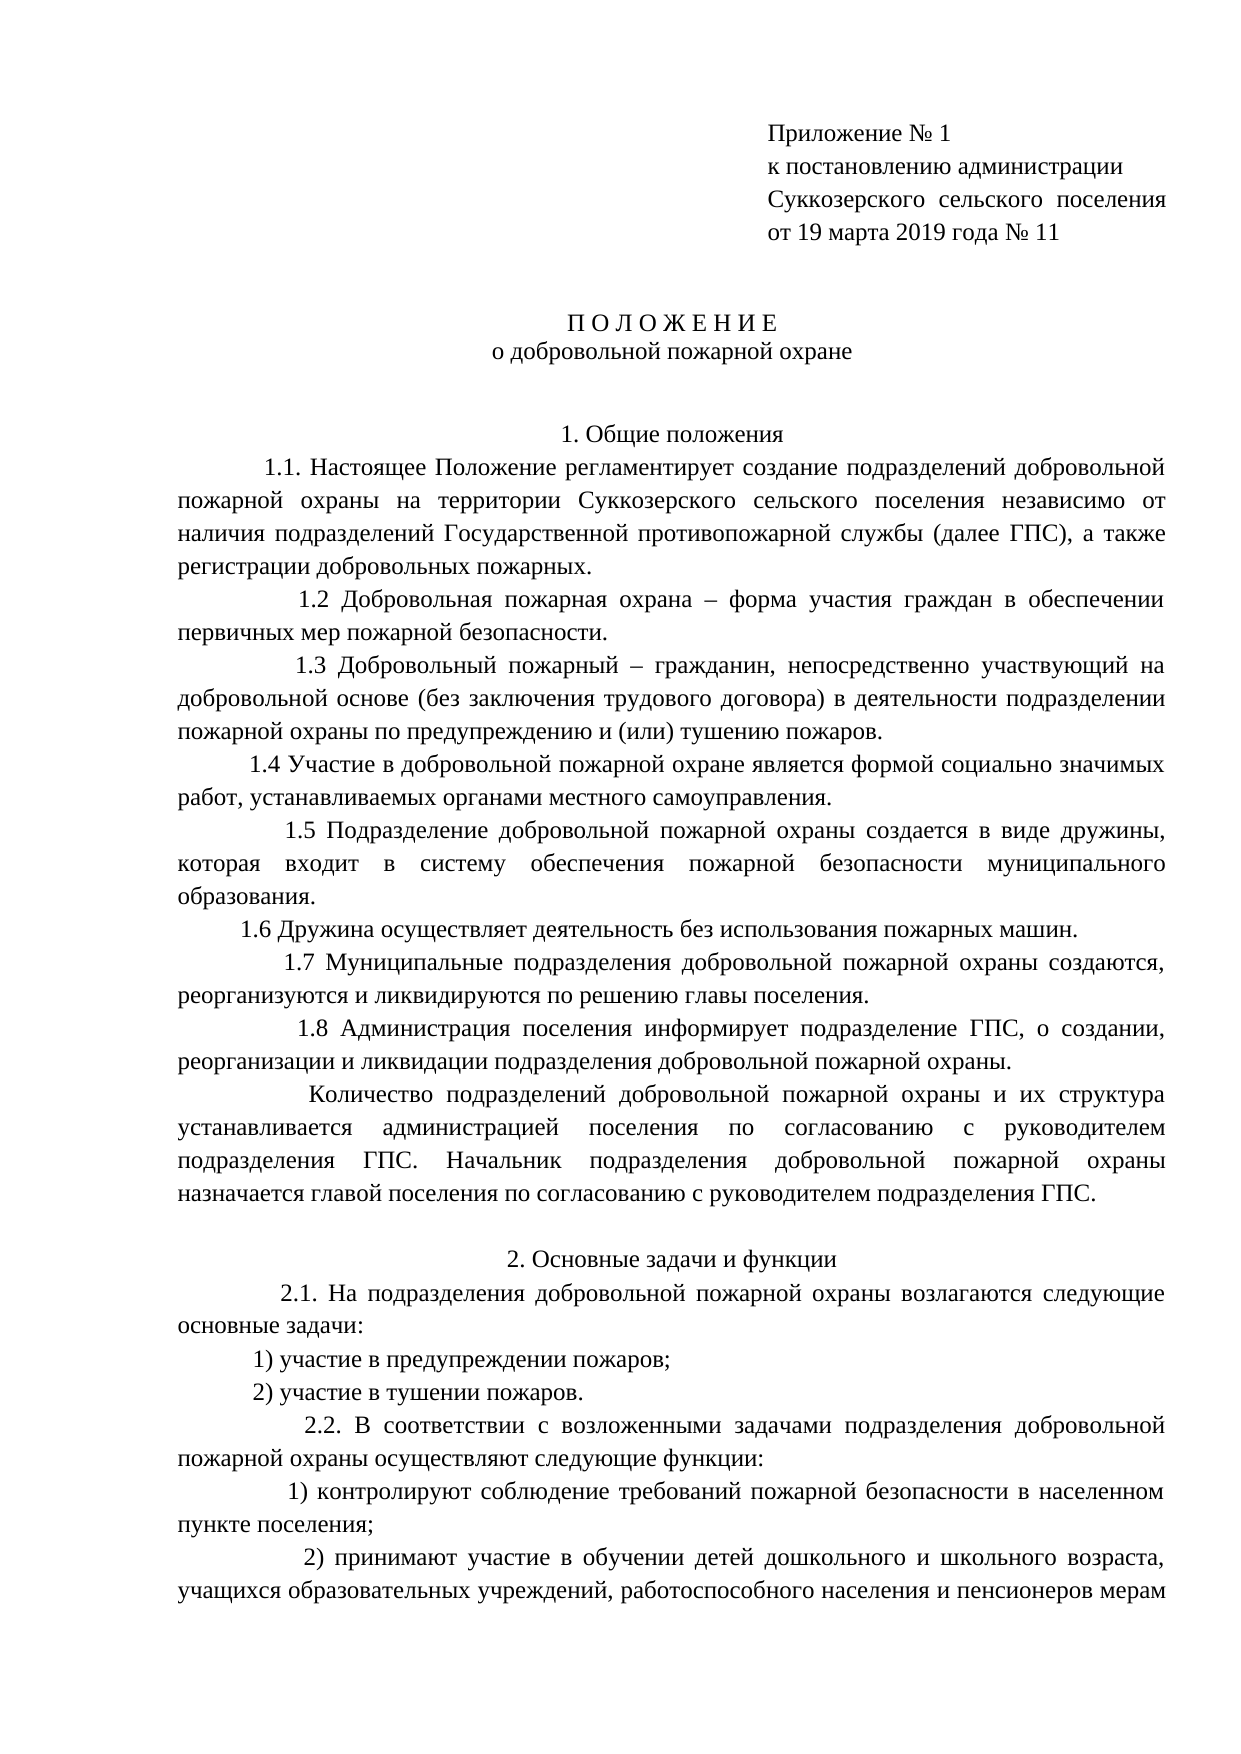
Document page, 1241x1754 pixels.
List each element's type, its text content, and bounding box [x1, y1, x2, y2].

text 1.5 Подразделение добровольной пожарной охраны создается в виде дружины, которая входит в систему обеспечения пожарной безопасности муниципального образования. [177, 815, 1167, 910]
text 2.1. На подразделения добровольной пожарной охраны возлагаются следующие основные задачи: [177, 1278, 1167, 1339]
text 1. Общие положения [177, 419, 1167, 448]
text 1.3 Добровольный пожарный – гражданин, непосредственно участвующий на добровольной основе (без заключения трудового договора) в деятельности подразделении пожарной охраны по предупреждению и (или) тушению пожаров. [177, 650, 1167, 745]
text о добровольной пожарной охране [177, 336, 1167, 365]
text 2. Основные задачи и функции [177, 1244, 1167, 1273]
text 2.2. В соответствии с возложенными задачами подразделения добровольной пожарной охраны осуществляют следующие функции: [177, 1410, 1167, 1471]
text 1.6 Дружина осуществляет деятельность без использования пожарных машин. [177, 914, 1167, 943]
text П О Л О Ж Е Н И Е [177, 308, 1167, 336]
text Количество подразделений добровольной пожарной охраны и их структура устанавливается администрацией поселения по согласованию с руководителем подразделения ГПС. Начальник подразделения добровольной пожарной охраны назначается главой поселения по согласованию с руководителем подразделения ГПС. [177, 1079, 1167, 1207]
text 1.4 Участие в добровольной пожарной охране является формой социально значимых работ, устанавливаемых органами местного самоуправления. [177, 749, 1167, 811]
text 1) участие в предупреждении пожаров; [177, 1344, 1167, 1372]
text к постановлению администрации [767, 151, 1167, 180]
text 2) участие в тушении пожаров. [177, 1377, 1167, 1405]
text 1) контролируют соблюдение требований пожарной безопасности в населенном пункте поселения; [177, 1476, 1167, 1537]
text 1.8 Администрация поселения информирует подразделение ГПС, о создании, реорганизации и ликвидации подразделения добровольной пожарной охраны. [177, 1013, 1167, 1075]
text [177, 1542, 1167, 1603]
text Приложение № 1 [767, 118, 1167, 147]
text 1.1. Настоящее Положение регламентирует создание подразделений добровольной пожарной охраны на территории Суккозерского сельского поселения независимо от наличия подразделений Государственной противопожарной службы (далее ГПС), а также регистрации добровольных пожарных. [177, 452, 1167, 580]
text 1.2 Добровольная пожарная охрана – форма участия граждан в обеспечении первичных мер пожарной безопасности. [177, 584, 1167, 646]
text 1.7 Муниципальные подразделения добровольной пожарной охраны создаются, реорганизуются и ликвидируются по решению главы поселения. [177, 947, 1167, 1009]
text Суккозерского сельского поселения от 19 марта 2019 года № 11 [767, 184, 1167, 246]
